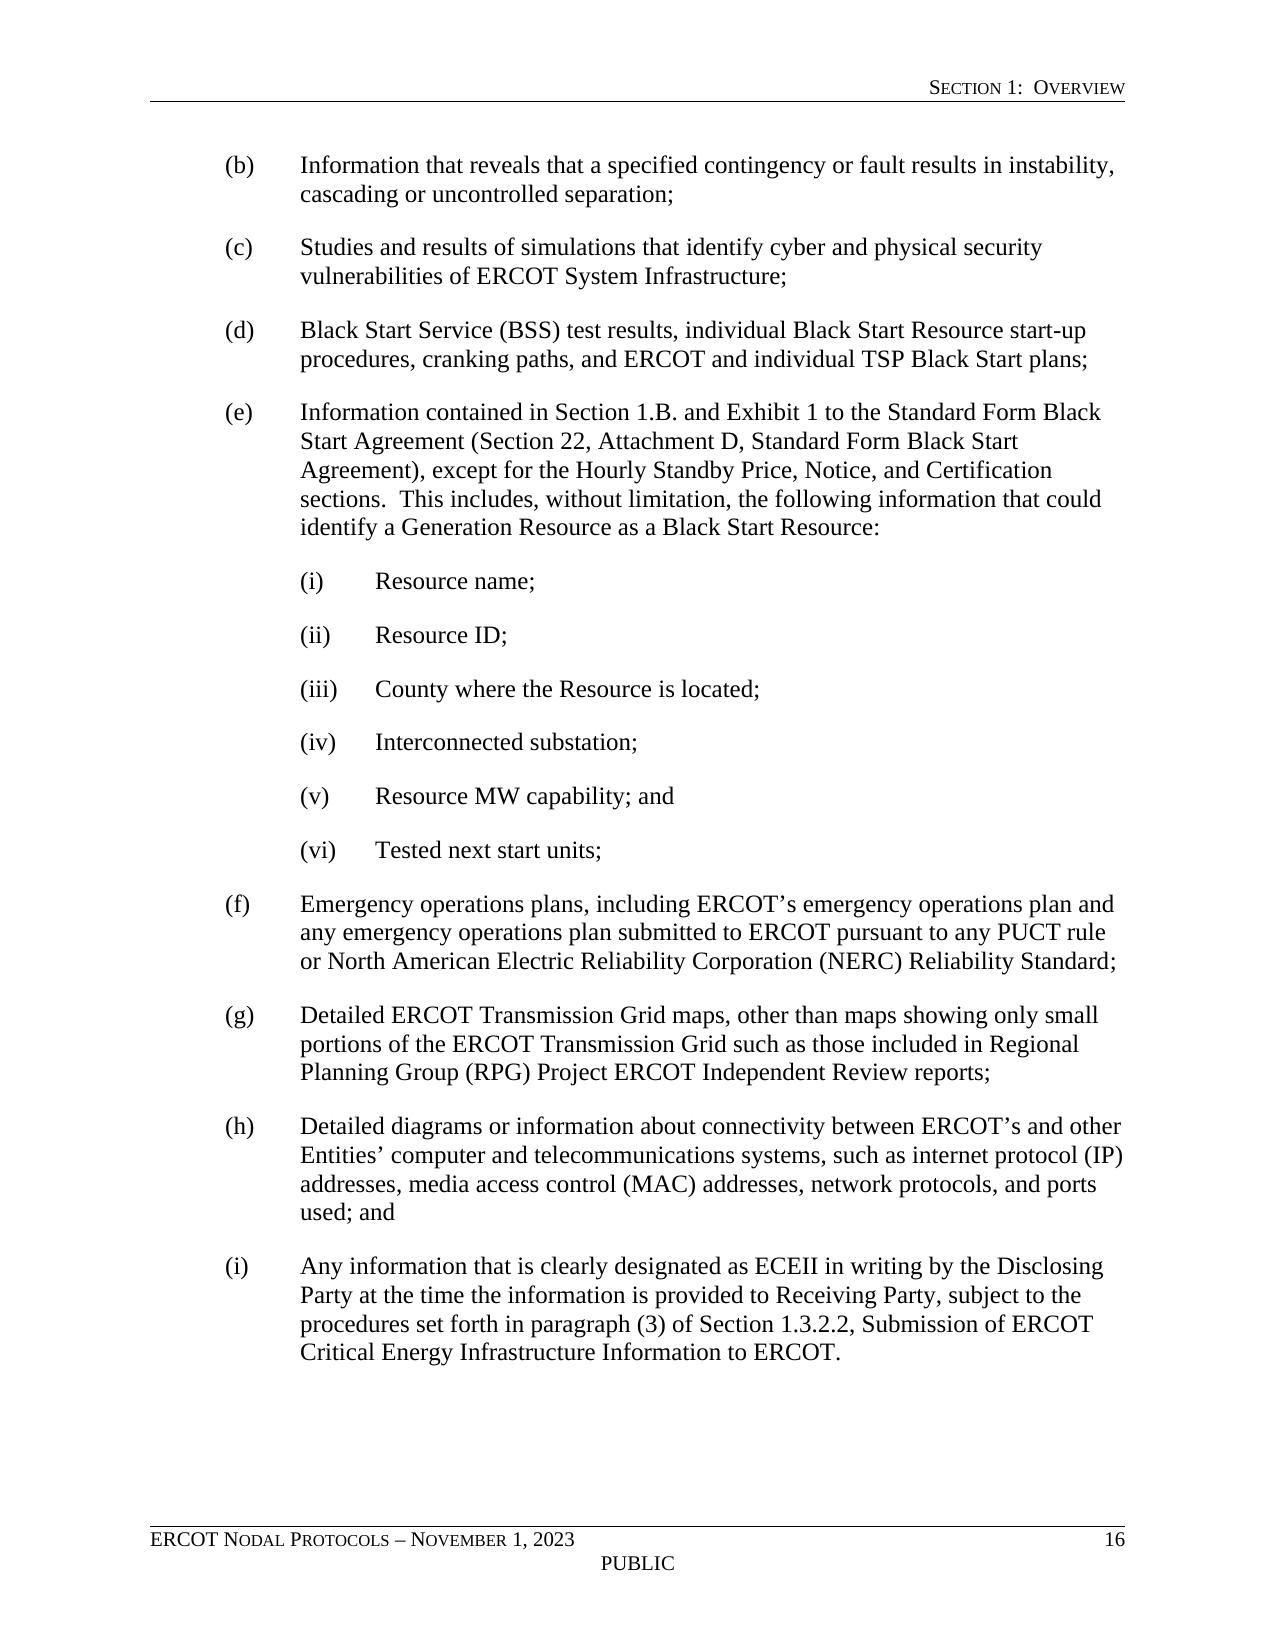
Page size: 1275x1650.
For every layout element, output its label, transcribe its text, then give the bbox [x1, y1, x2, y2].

text (iii) County where the Resource is located; [300, 674, 1125, 702]
text (ii) Resource ID; [300, 620, 1125, 649]
list (b) Information that reveals that a specified contingency or fault results in instability, cascading or uncontrolled separation; [225, 150, 1125, 207]
list (c) Studies and results of simulations that identify cyber and physical security vulnerabilities of ERCOT System Infrastructure; [225, 232, 1125, 290]
text (iv) Interconnected substation; [300, 727, 1125, 756]
text (v) Resource MW capability; and [300, 781, 1125, 810]
list (g) Detailed ERCOT Transmission Grid maps, other than maps showing only small portions of the ERCOT Transmission Grid such as those included in Regional Planning Group (RPG) Project ERCOT Independent Review reports; [225, 1000, 1125, 1086]
text (vi) Tested next start units; [300, 835, 1125, 864]
list (h) Detailed diagrams or information about connectivity between ERCOT’s and other Entities’ computer and telecommunications systems, such as internet protocol (IP) addresses, media access control (MAC) addresses, network protocols, and ports used; and [225, 1111, 1125, 1226]
list (f) Emergency operations plans, including ERCOT’s emergency operations plan and any emergency operations plan submitted to ERCOT pursuant to any PUCT rule or North American Electric Reliability Corporation (NERC) Reliability Standard; [225, 889, 1125, 975]
list (i) Any information that is clearly designated as ECEII in writing by the Disclosing Party at the time the information is provided to Receiving Party, subject to the procedures set forth in paragraph (3) of Section 1.3.2.2, Submission of ERCOT Critical Energy Infrastructure Information to ERCOT. [225, 1251, 1125, 1366]
text (e) Information contained in Section 1.B. and Exhibit 1 to the Standard Form Black Start Agreement (Section 22, Attachment D, Standard Form Black Start Agreement), except for the Hourly Standby Price, Notice, and Certification sections. This includes, without limitation, the following information that could identify a Generation Resource as a Black Start Resource: [225, 397, 1125, 541]
list (d) Black Start Service (BSS) test results, individual Black Start Resource start-up procedures, cranking paths, and ERCOT and individual TSP Black Start plans; [225, 315, 1125, 372]
text (i) Resource name; [300, 566, 1125, 595]
